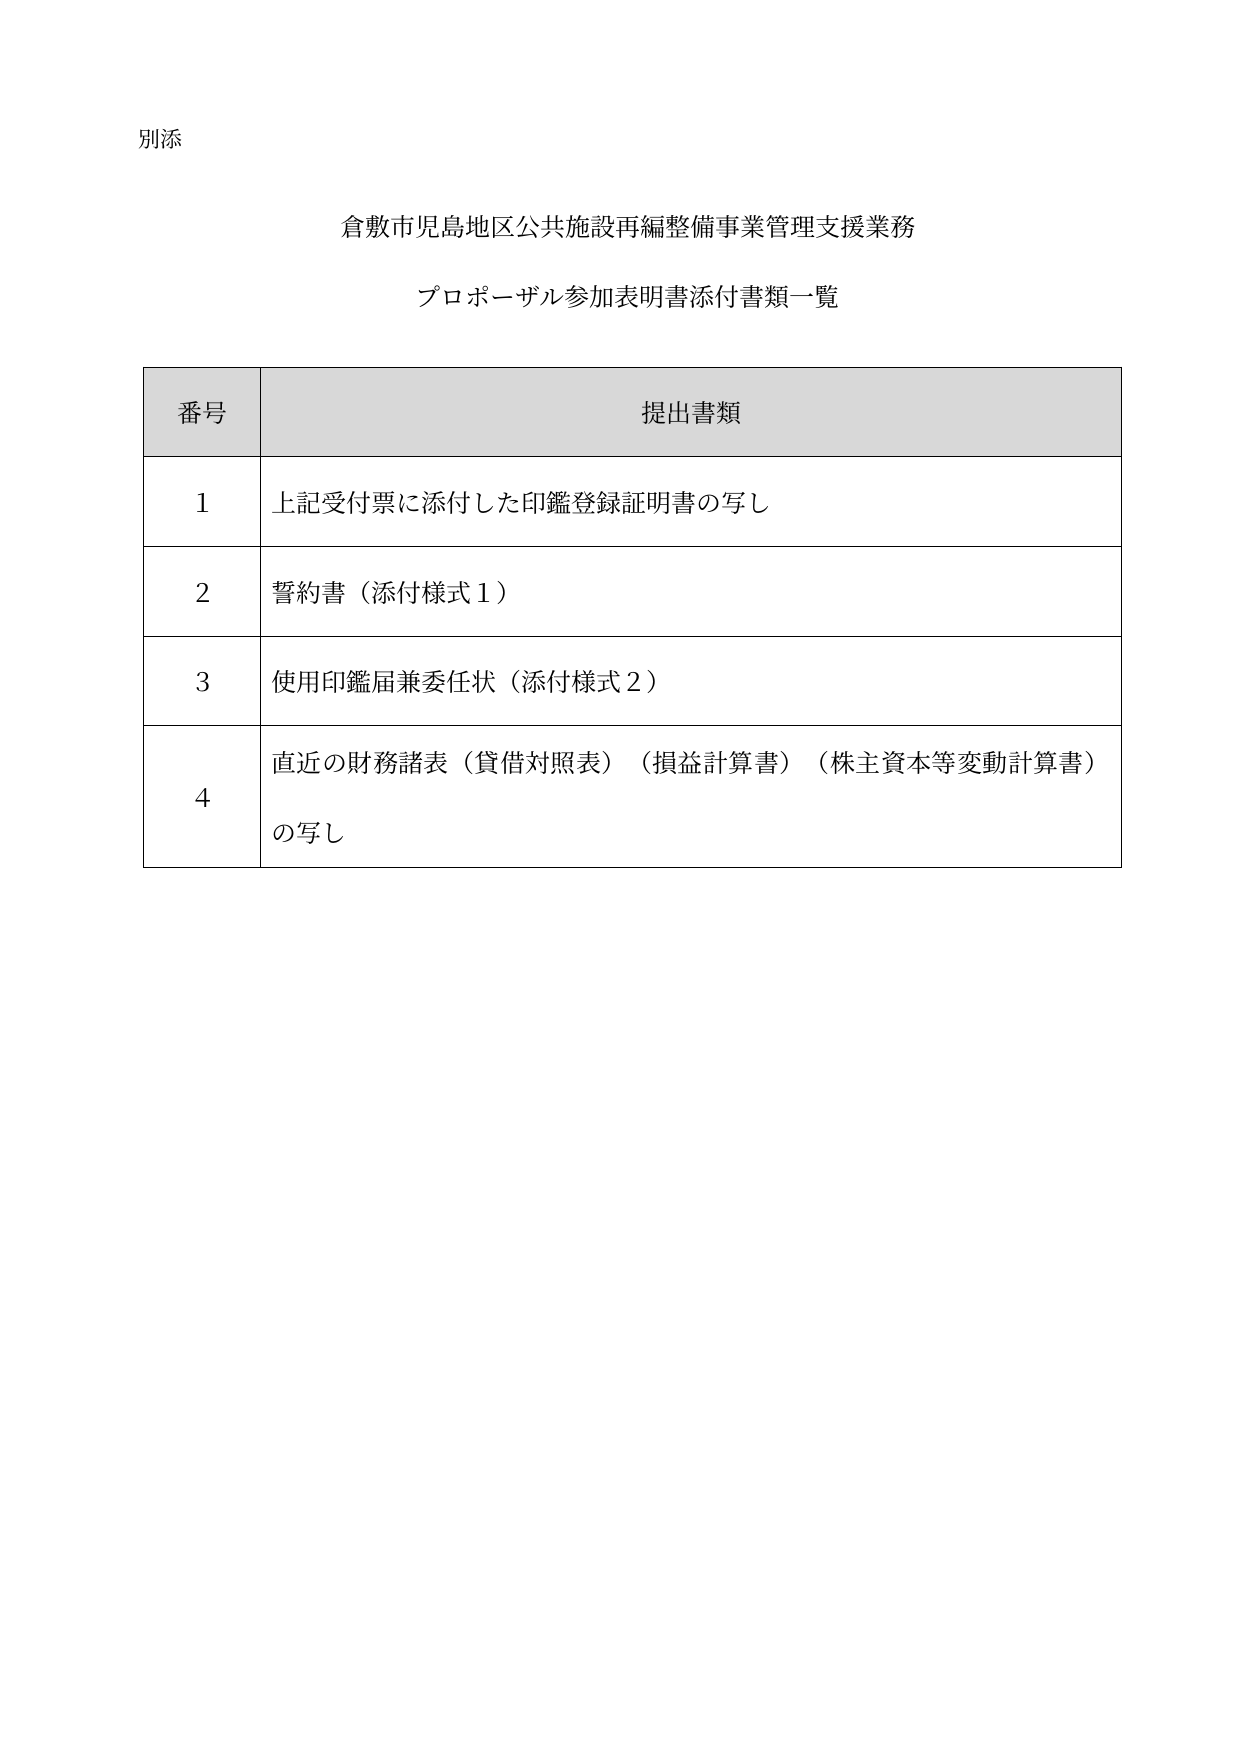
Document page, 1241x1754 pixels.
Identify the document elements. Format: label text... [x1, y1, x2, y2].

table_cell 使用印鑑届兼委任状（添付様式２） [261, 637, 1121, 725]
text 別添 [133, 120, 1122, 155]
table_cell ４ [144, 726, 260, 867]
table_cell 直近の財務諸表（貸借対照表）（損益計算書）（株主資本等変動計算書）の写し [261, 726, 1121, 867]
table_cell ２ [144, 547, 260, 636]
table_header 番号 [144, 368, 260, 456]
text 倉敷市児島地区公共施設再編整備事業管理支援業務 [133, 191, 1122, 261]
table_cell 上記受付票に添付した印鑑登録証明書の写し [261, 457, 1121, 546]
table_header 提出書類 [261, 368, 1121, 456]
text プロポーザル参加表明書添付書類一覧 [133, 261, 1122, 331]
table_cell １ [144, 457, 260, 546]
table_cell ３ [144, 637, 260, 725]
table_cell 誓約書（添付様式１） [261, 547, 1121, 636]
